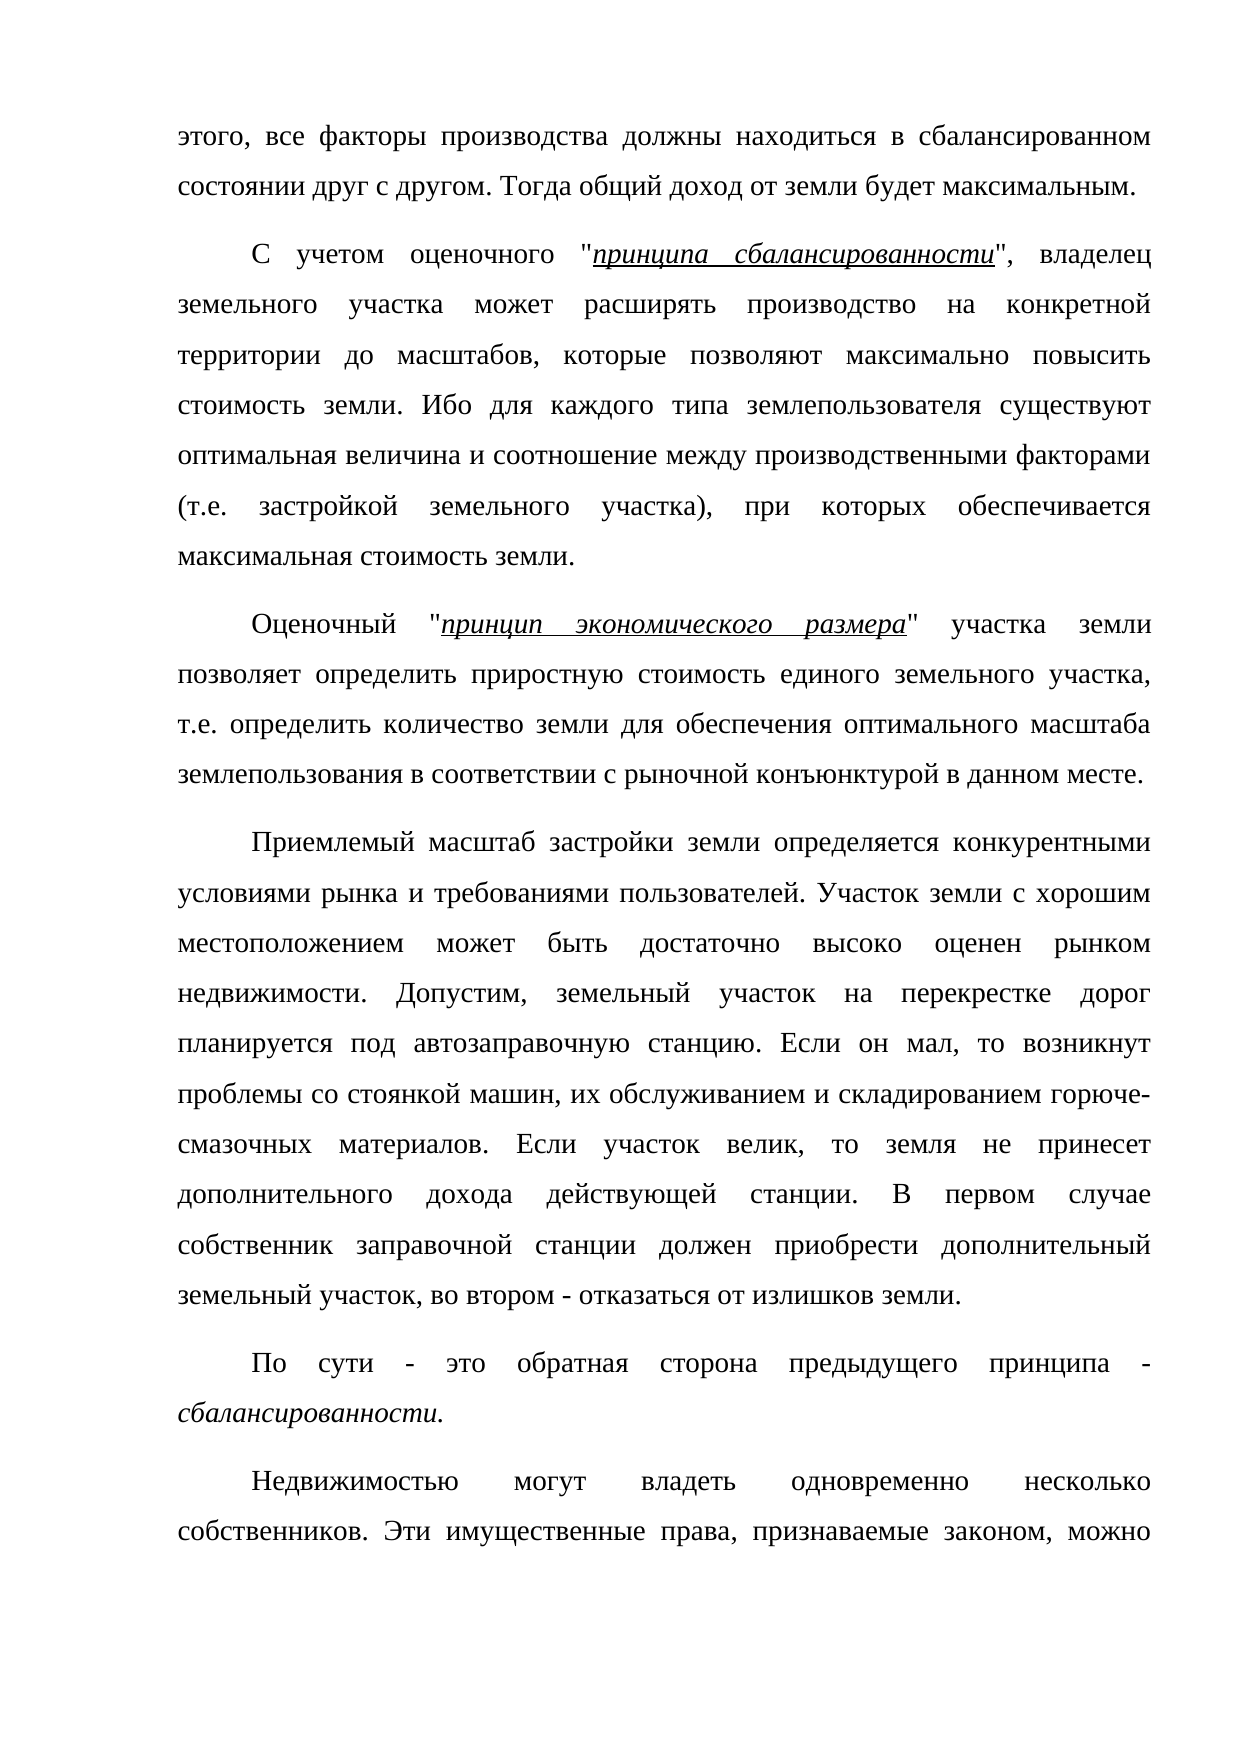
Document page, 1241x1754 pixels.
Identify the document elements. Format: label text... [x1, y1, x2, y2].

text Приемлемый масштаб застройки земли определяется конкурентными условиями рынка и требованиями пользователей. Участок земли с хорошим местоположением может быть достаточно высоко оценен рынком недвижимости. Допустим, земельный участок на перекрестке дорог планируется под автозаправочную станцию. Если он мал, то возникнут проблемы со стоянкой машин, их обслуживанием и складированием горюче-смазочных материалов. Если участок велик, то земля не принесет дополнительного дохода действующей станции. В первом случае собственник заправочной станции должен приобрести дополнительный земельный участок, во втором - отказаться от излишков земли. [177, 824, 1152, 1311]
text По сути - это обратная сторона предыдущего принципа - сбалансированности. [177, 1345, 1152, 1429]
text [177, 118, 1152, 202]
text Оценочный "принцип экономического размера" участка земли позволяет определить приростную стоимость единого земельного участка, т.е. определить количество земли для обеспечения оптимального масштаба землепользования в соответствии с рыночной конъюнктурой в данном месте. [177, 606, 1152, 790]
text С учетом оценочного "принципа сбалансированности", владелец земельного участка может расширять производство на конкретной территории до масштабов, которые позволяют максимально повысить стоимость земли. Ибо для каждого типа землепользователя существуют оптимальная величина и соотношение между производственными факторами (т.е. застройкой земельного участка), при которых обеспечивается максимальная стоимость земли. [177, 236, 1152, 572]
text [177, 1463, 1152, 1547]
